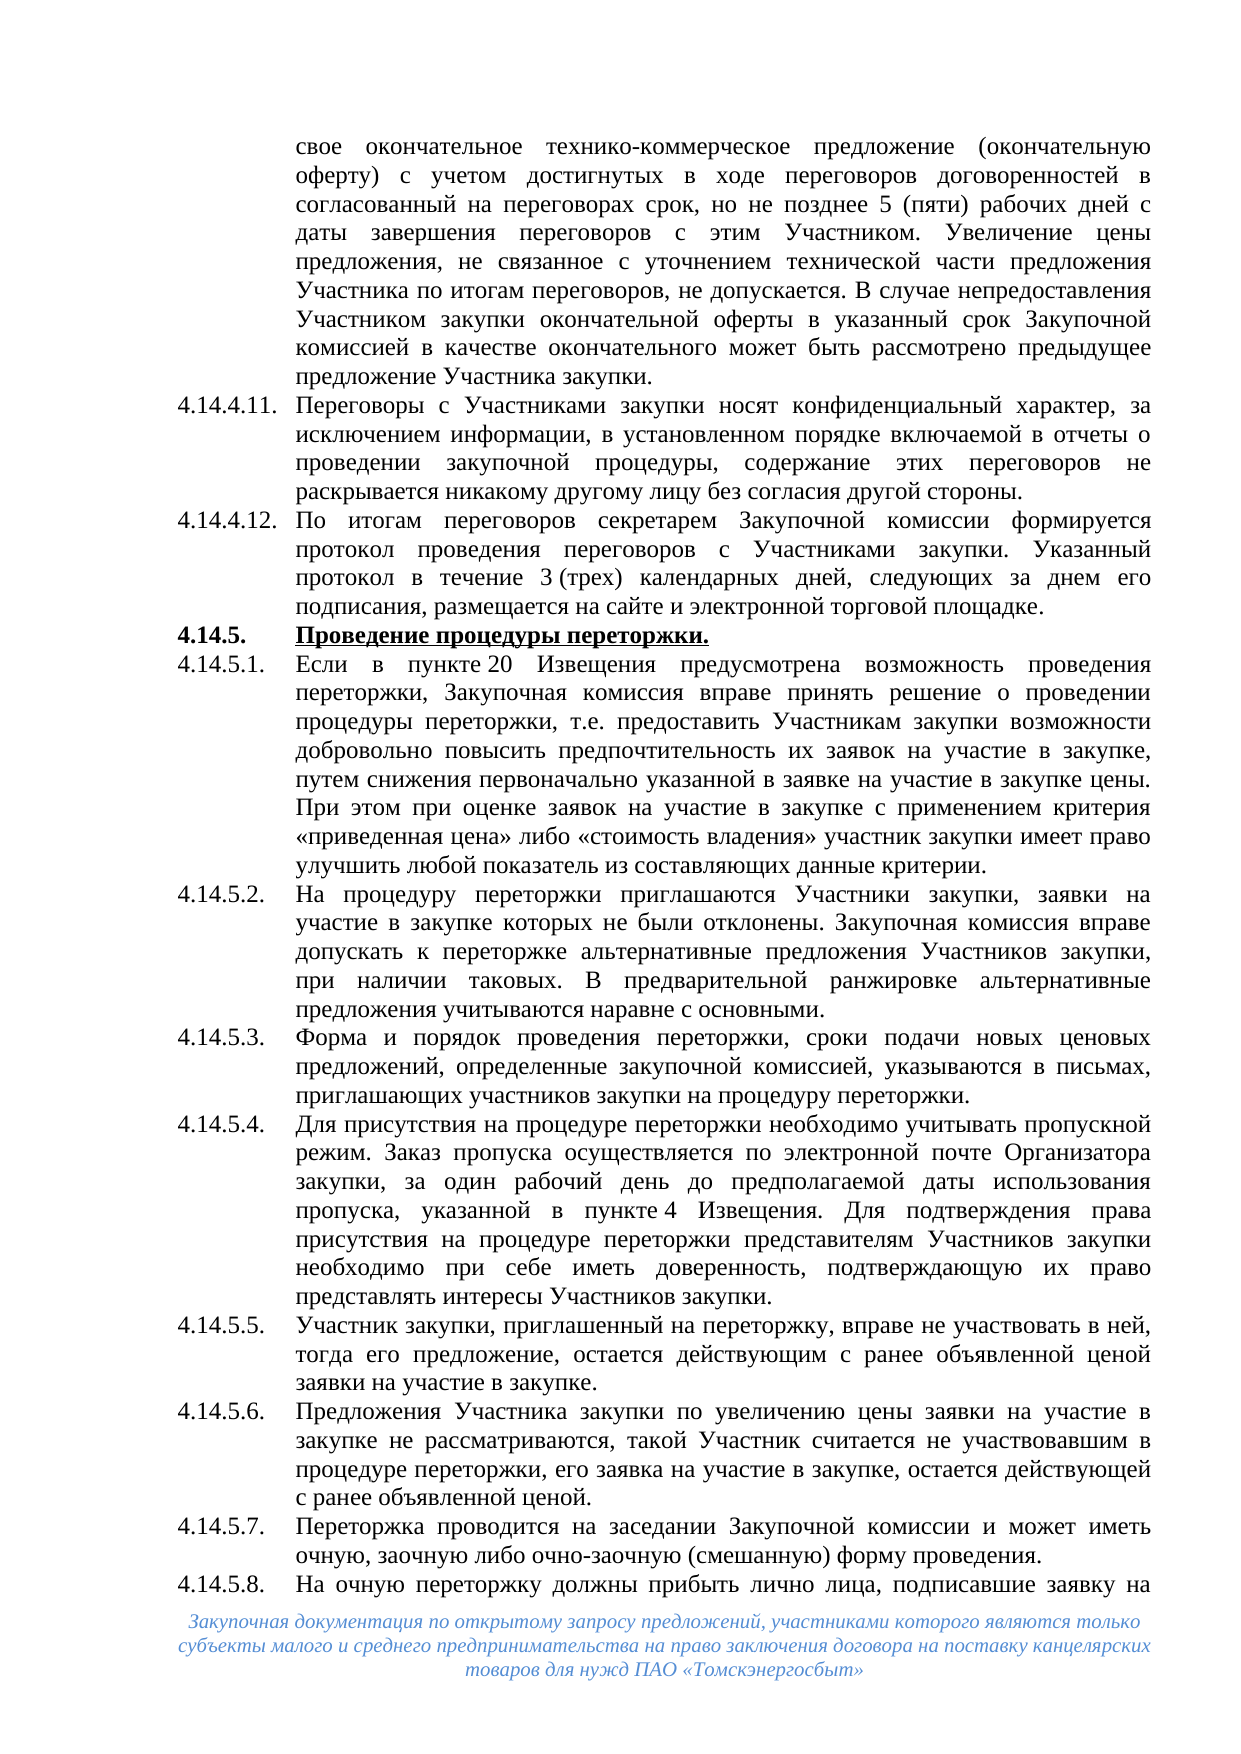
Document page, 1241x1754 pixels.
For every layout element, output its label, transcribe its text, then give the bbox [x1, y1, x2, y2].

list Предложения Участника закупки по увеличению цены заявки на участие в закупке не рассматриваются, такой Участник считается не участвовавшим в процедуре переторжки, его заявка на участие в закупке, остается действующей с ранее объявленной ценой. [177, 1396, 1152, 1511]
list Участник закупки, приглашенный на переторжку, вправе не участвовать в ней, тогда его предложение, остается действующим с ранее объявленной ценой заявки на участие в закупке. [177, 1310, 1152, 1396]
list На процедуру переторжки приглашаются Участники закупки, заявки на участие в закупке которых не были отклонены. Закупочная комиссия вправе допускать к переторжке альтернативные предложения Участников закупки, при наличии таковых. В предварительной ранжировке альтернативные предложения учитываются наравне с основными. [177, 879, 1152, 1022]
list По итогам переговоров секретарем Закупочной комиссии формируется протокол проведения переговоров с Участниками закупки. Указанный протокол в течение 3 (трех) календарных дней, следующих за днем его подписания, размещается на сайте и электронной торговой площадке. [177, 505, 1152, 620]
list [177, 1569, 1152, 1597]
list Проведение процедуры переторжки. [177, 620, 1152, 649]
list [177, 131, 1152, 390]
list Переговоры с Участниками закупки носят конфиденциальный характер, за исключением информации, в установленном порядке включаемой в отчеты о проведении закупочной процедуры, содержание этих переговоров не раскрывается никакому другому лицу без согласия другой стороны. [177, 390, 1152, 505]
list Для присутствия на процедуре переторжки необходимо учитывать пропускной режим. Заказ пропуска осуществляется по электронной почте Организатора закупки, за один рабочий день до предполагаемой даты использования пропуска, указанной в пункте 4 Извещения. Для подтверждения права присутствия на процедуре переторжки представителям Участников закупки необходимо при себе иметь доверенность, подтверждающую их право представлять интересы Участников закупки. [177, 1109, 1152, 1310]
list Переторжка проводится на заседании Закупочной комиссии и может иметь очную, заочную либо очно-заочную (смешанную) форму проведения. [177, 1511, 1152, 1569]
list Форма и порядок проведения переторжки, сроки подачи новых ценовых предложений, определенные закупочной комиссией, указываются в письмах, приглашающих участников закупки на процедуру переторжки. [177, 1022, 1152, 1109]
list Если в пункте 20 Извещения предусмотрена возможность проведения переторжки, Закупочная комиссия вправе принять решение о проведении процедуры переторжки, т.е. предоставить Участникам закупки возможности добровольно повысить предпочтительность их заявок на участие в закупке, путем снижения первоначально указанной в заявке на участие в закупке цены. При этом при оценке заявок на участие в закупке с применением критерия «приведенная цена» либо «стоимость владения» участник закупки имеет право улучшить любой показатель из составляющих данные критерии. [177, 649, 1152, 879]
